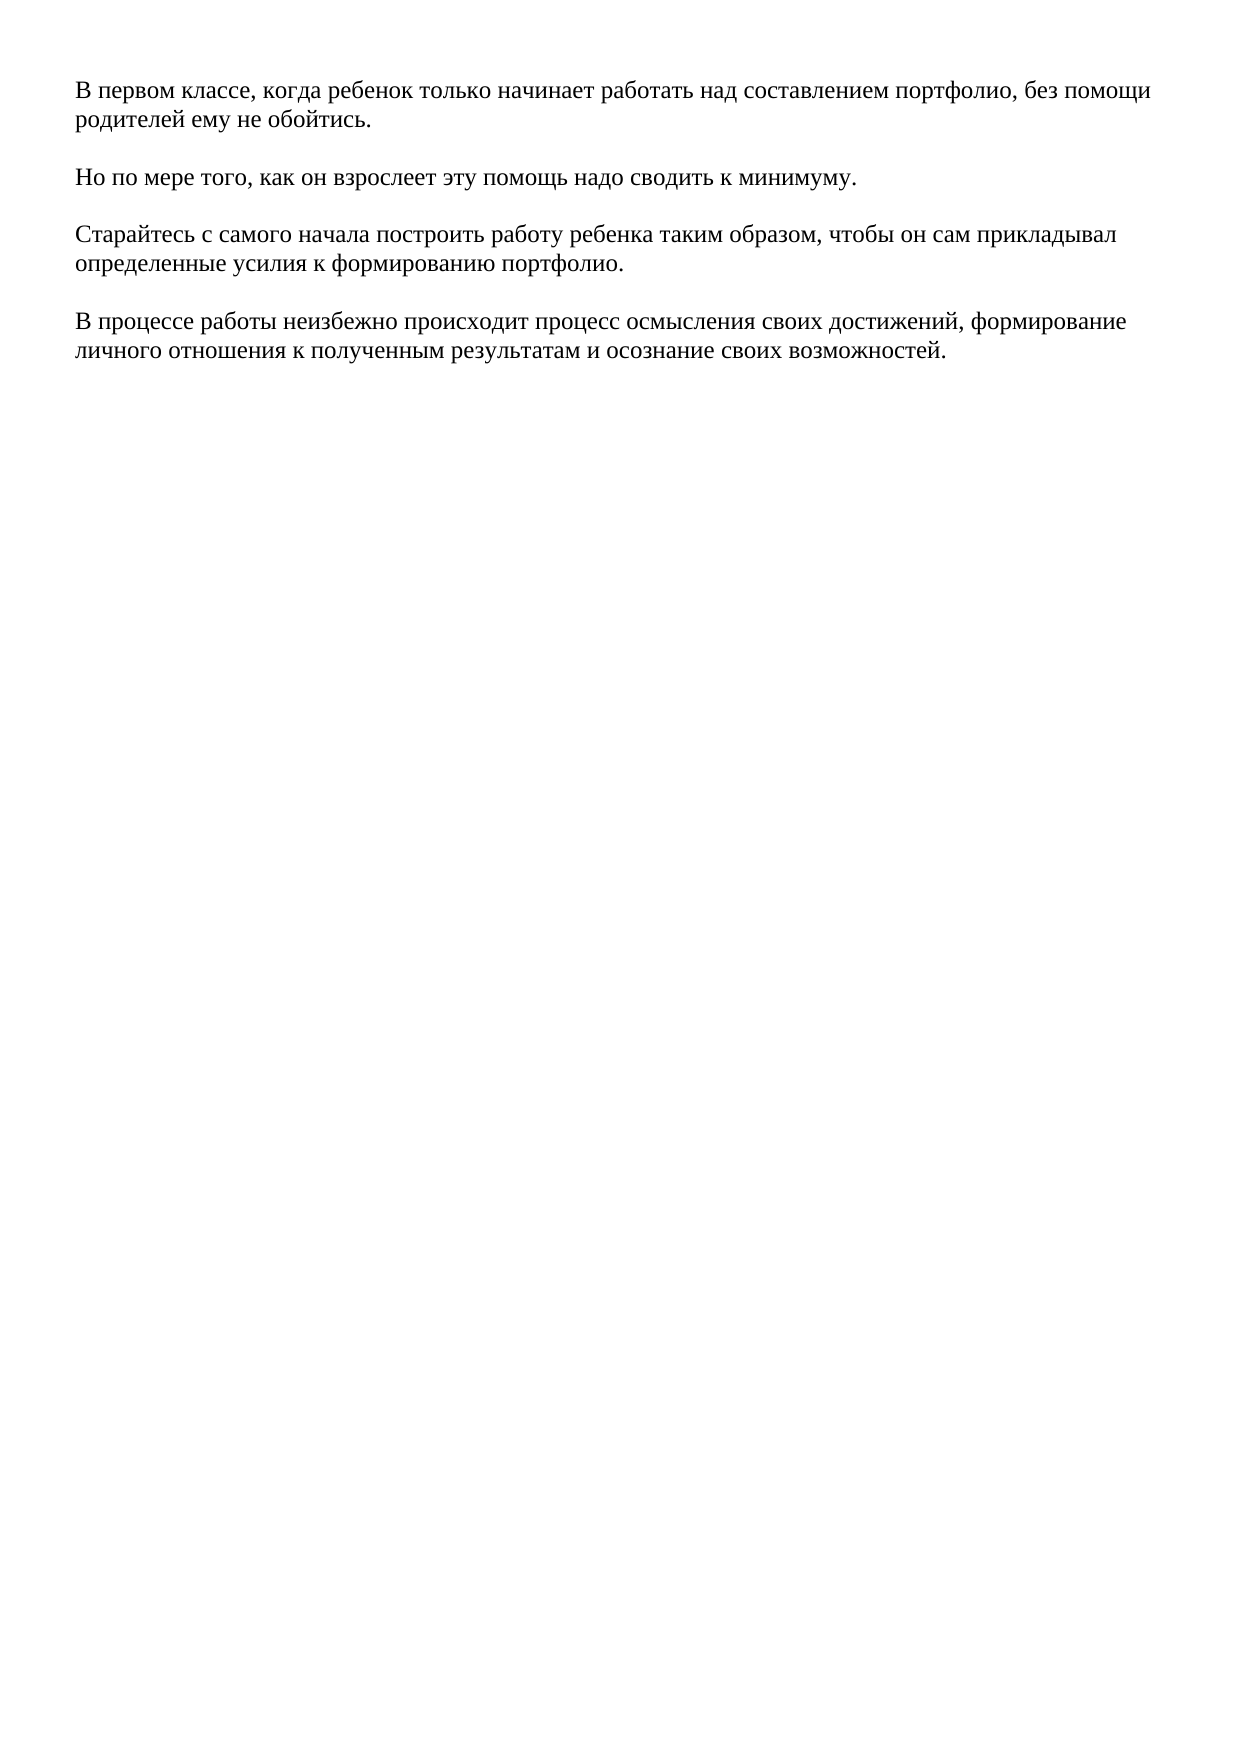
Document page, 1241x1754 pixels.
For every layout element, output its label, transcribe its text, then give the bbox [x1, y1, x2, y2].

text Но по мере того, как он взрослеет эту помощь надо сводить к минимуму. [75, 162, 1165, 190]
text Старайтесь с самого начала построить работу ребенка таким образом, чтобы он сам прикладывал определенные усилия к формированию портфолио. [75, 219, 1165, 277]
text В процессе работы неизбежно происходит процесс осмысления своих достижений, формирование личного отношения к полученным результатам и осознание своих возможностей. [75, 306, 1165, 364]
text В первом классе, когда ребенок только начинает работать над составлением портфолио, без помощи родителей ему не обойтись. [75, 75, 1165, 132]
